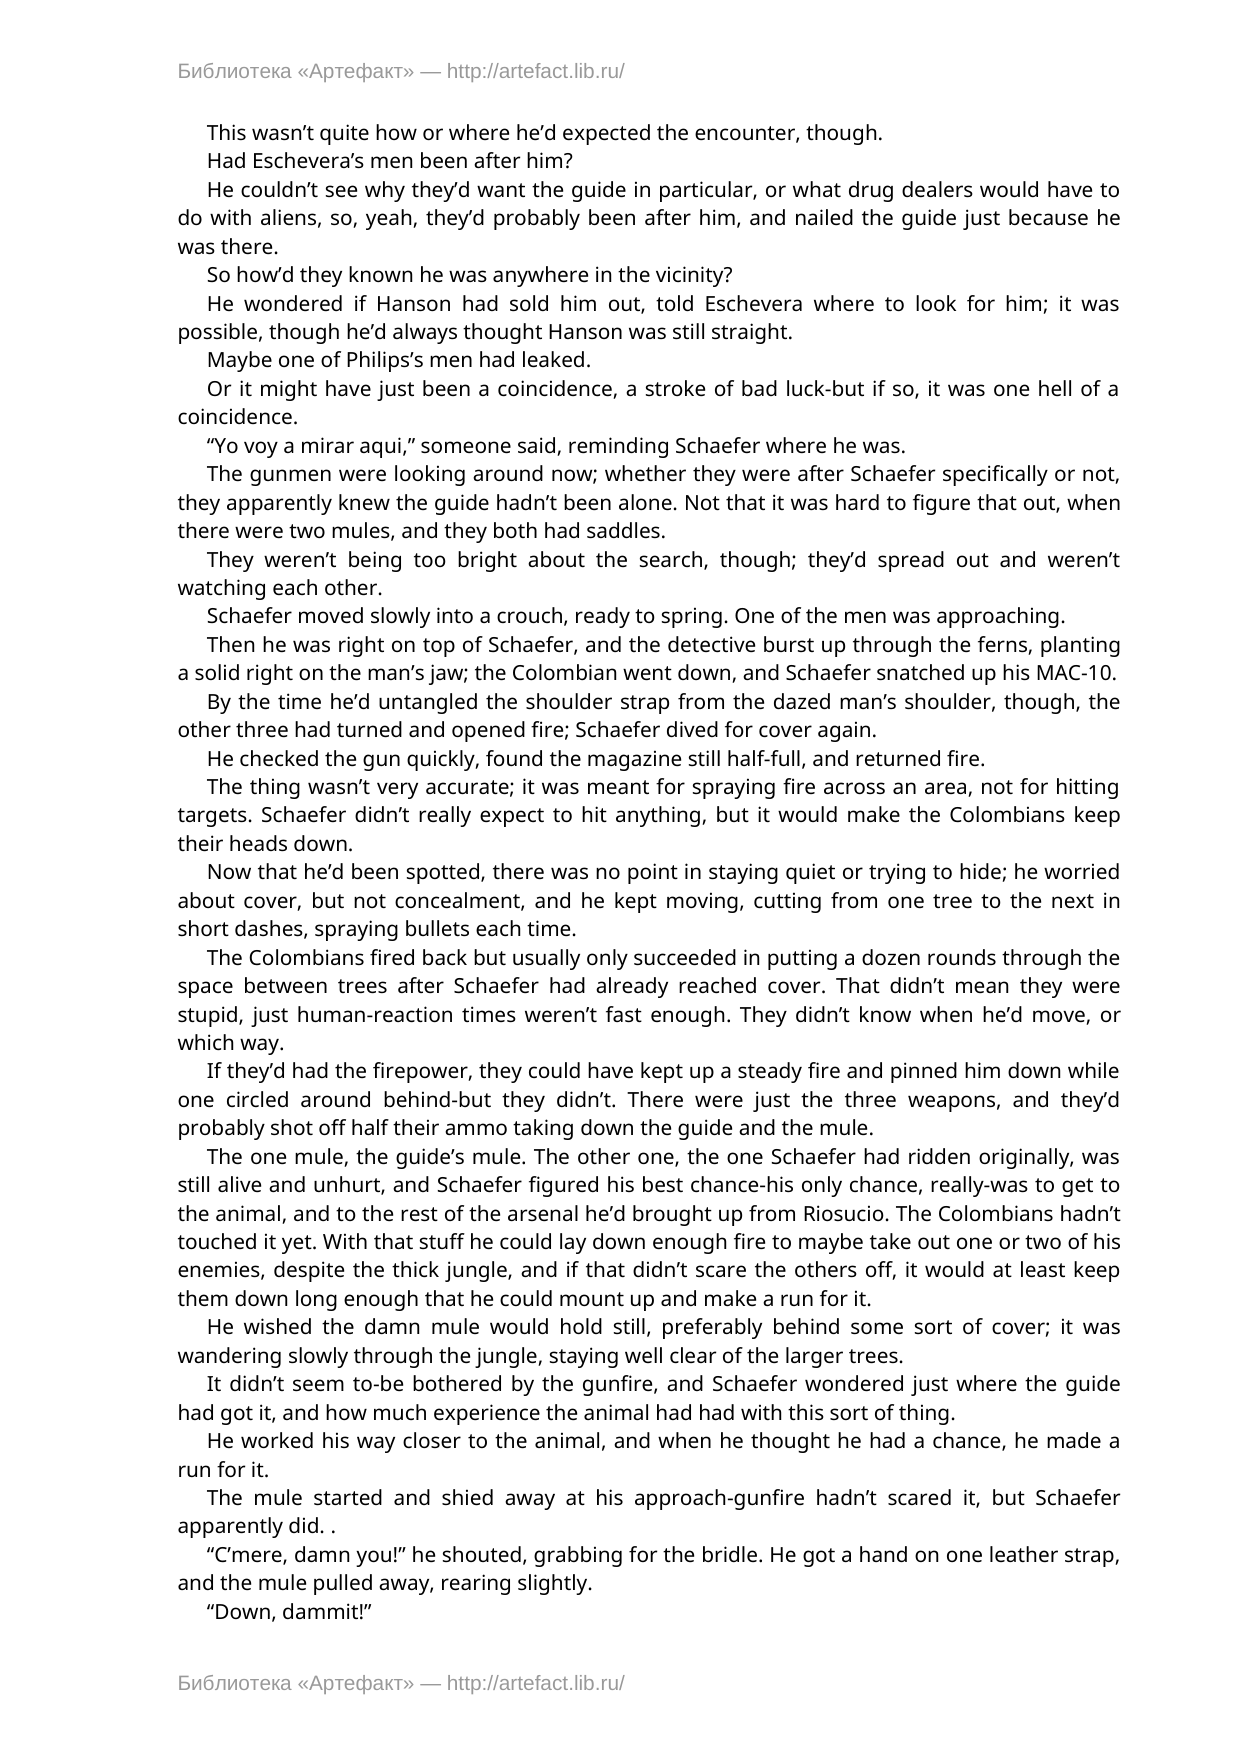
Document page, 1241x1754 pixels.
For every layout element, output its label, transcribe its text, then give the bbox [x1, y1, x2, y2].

text He couldn’t see why they’d want the guide in particular, or what drug dealers would have to do with aliens, so, yeah, they’d probably been after him, and nailed the guide just because he was there. [177, 175, 1122, 260]
text He checked the gun quickly, found the magazine still half-full, and returned fire. [177, 744, 1122, 772]
text The mule started and shied away at his approach-gunfire hadn’t scared it, but Schaefer apparently did. . [177, 1483, 1122, 1540]
text The gunmen were looking around now; whether they were after Schaefer specifically or not, they apparently knew the guide hadn’t been alone. Not that it was hard to figure that out, when there were two mules, and they both had saddles. [177, 459, 1122, 545]
text The thing wasn’t very accurate; it was meant for spraying fire across an area, not for hitting targets. Schaefer didn’t really expect to hit anything, but it would make the Colombians keep their heads down. [177, 772, 1122, 857]
text So how’d they known he was anywhere in the vicinity? [177, 260, 1122, 289]
text “Yo voy a mirar aqui,” someone said, reminding Schaefer where he was. [177, 431, 1122, 459]
text They weren’t being too bright about the search, though; they’d spread out and weren’t watching each other. [177, 545, 1122, 602]
text Now that he’d been spotted, there was no point in staying quiet or trying to hide; he worried about cover, but not concealment, and he kept moving, cutting from one tree to the next in short dashes, spraying bullets each time. [177, 857, 1122, 943]
text Or it might have just been a coincidence, a stroke of bad luck-but if so, it was one hell of a coincidence. [177, 374, 1122, 431]
text Schaefer moved slowly into a crouch, ready to spring. One of the men was approaching. [177, 602, 1122, 630]
text He worked his way closer to the animal, and when he thought he had a chance, he made a run for it. [177, 1426, 1122, 1483]
text Maybe one of Philips’s men had leaked. [177, 346, 1122, 374]
text He wished the damn mule would hold still, preferably behind some sort of cover; it was wandering slowly through the jungle, staying well clear of the larger trees. [177, 1312, 1122, 1369]
text He wondered if Hanson had sold him out, told Eschevera where to look for him; it was possible, though he’d always thought Hanson was still straight. [177, 289, 1122, 346]
text “C’mere, damn you!” he shouted, grabbing for the bridle. He got a hand on one leather strap, and the mule pulled away, rearing slightly. [177, 1540, 1122, 1597]
text It didn’t seem to-be bothered by the gunfire, and Schaefer wondered just where the guide had got it, and how much experience the animal had had with this sort of thing. [177, 1369, 1122, 1426]
text If they’d had the firepower, they could have kept up a steady fire and pinned him down while one circled around behind-but they didn’t. There were just the three weapons, and they’d probably shot off half their ammo taking down the guide and the mule. [177, 1057, 1122, 1142]
text The one mule, the guide’s mule. The other one, the one Schaefer had ridden originally, was still alive and unhurt, and Schaefer figured his best chance-his only chance, really-was to get to the animal, and to the rest of the arsenal he’d brought up from Riosucio. The Colombians hadn’t touched it yet. With that stuff he could lay down enough fire to maybe take out one or two of his enemies, despite the thick jungle, and if that didn’t scare the others off, it would at least keep them down long enough that he could mount up and make a run for it. [177, 1142, 1122, 1312]
text The Colombians fired back but usually only succeeded in putting a dozen rounds through the space between trees after Schaefer had already reached cover. That didn’t mean they were stupid, just human-reaction times weren’t fast enough. They didn’t know when he’d move, or which way. [177, 943, 1122, 1057]
text By the time he’d untangled the shoulder strap from the dazed man’s shoulder, though, the other three had turned and opened fire; Schaefer dived for cover again. [177, 687, 1122, 744]
text This wasn’t quite how or where he’d expected the encounter, though. [177, 118, 1122, 147]
text “Down, dammit!” [177, 1597, 1122, 1625]
text Then he was right on top of Schaefer, and the detective burst up through the ferns, planting a solid right on the man’s jaw; the Colombian went down, and Schaefer snatched up his MAC-10. [177, 630, 1122, 687]
text Had Eschevera’s men been after him? [177, 147, 1122, 175]
